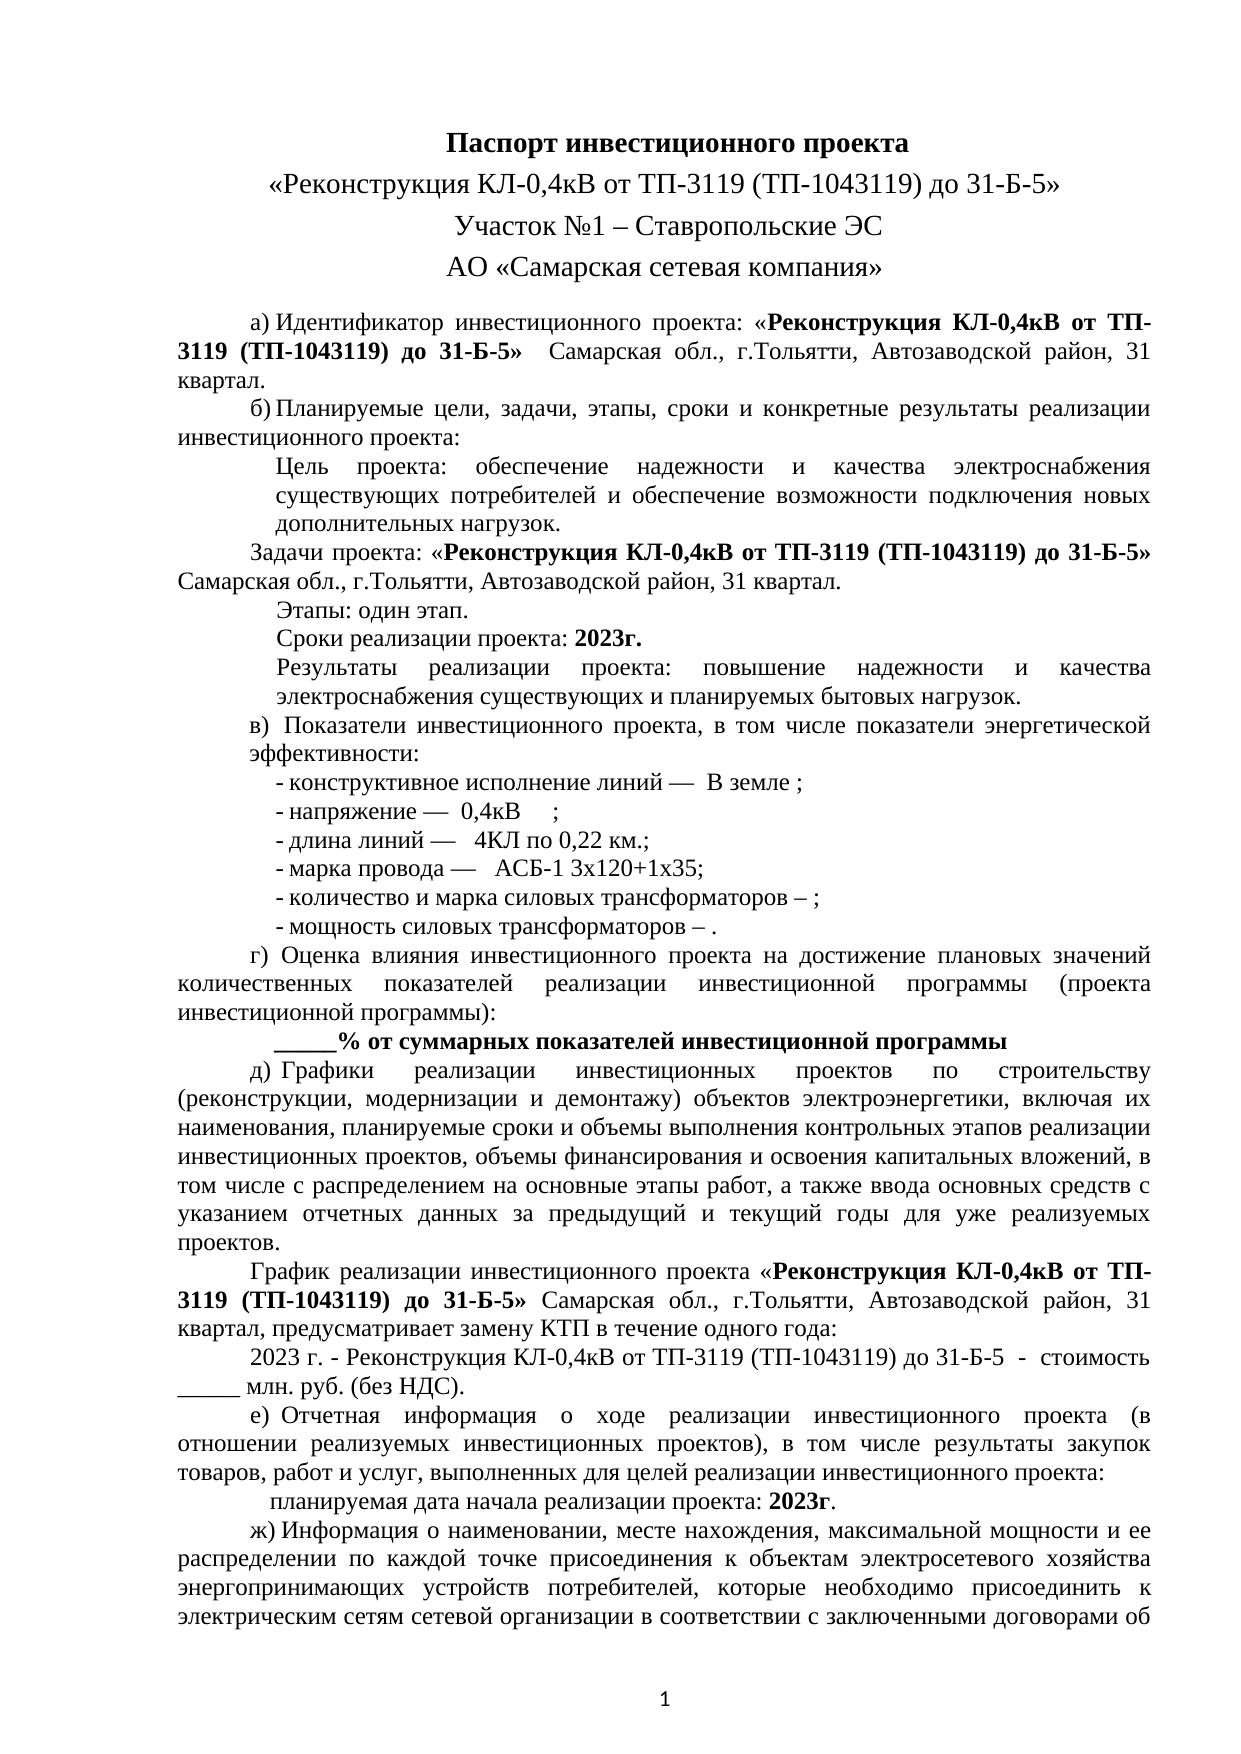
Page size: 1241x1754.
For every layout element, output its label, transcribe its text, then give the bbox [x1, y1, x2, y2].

list марка провода — АСБ-1 3х120+1х35; [275, 853, 1152, 882]
text е) Отчетная информация о ходе реализации инвестиционного проекта (в отношении реализуемых инвестиционных проектов), в том числе результаты закупок товаров, работ и услуг, выполненных для целей реализации инвестиционного проекта: [177, 1400, 1152, 1486]
list количество и марка силовых трансформаторов – ; [275, 882, 1152, 911]
text _____% от суммарных показателей инвестиционной программы [274, 1026, 1152, 1055]
text Паспорт инвестиционного проекта [446, 126, 1152, 159]
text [177, 1515, 1152, 1630]
text д) Графики реализации инвестиционных проектов по строительству (реконструкции, модернизации и демонтажу) объектов электроэнергетики, включая их наименования, планируемые сроки и объемы выполнения контрольных этапов реализации инвестиционных проектов, объемы финансирования и освоения капитальных вложений, в том числе с распределением на основные этапы работ, а также ввода основных средств с указанием отчетных данных за предыдущий и текущий годы для уже реализуемых проектов. [177, 1055, 1152, 1256]
text Результаты реализации проекта: повышение надежности и качества электроснабжения существующих и планируемых бытовых нагрузок. [276, 652, 1152, 710]
list мощность силовых трансформаторов – . [275, 911, 1152, 940]
list длина линий — 4КЛ по 0,22 км.; [275, 825, 1152, 853]
text Этапы: один этап. [276, 595, 1152, 623]
text г) Оценка влияния инвестиционного проекта на достижение плановых значений количественных показателей реализации инвестиционной программы (проекта инвестиционной программы): [177, 940, 1152, 1026]
text График реализации инвестиционного проекта «Реконструкция КЛ-0,4кВ от ТП-3119 (ТП-1043119) до 31-Б-5» Самарская обл., г.Тольятти, Автозаводской район, 31 квартал, предусматривает замену КТП в течение одного года: [177, 1256, 1152, 1342]
text Участок №1 – Ставропольские ЭС [177, 208, 1152, 241]
text планируемая дата начала реализации проекта: 2023г. [269, 1486, 1152, 1515]
text 2023 г. - Реконструкция КЛ-0,4кВ от ТП-3119 (ТП-1043119) до 31-Б-5 - стоимость _____ млн. руб. (без НДС). [177, 1342, 1152, 1400]
text Сроки реализации проекта: 2023г. [276, 623, 1152, 652]
text Цель проекта: обеспечение надежности и качества электроснабжения существующих потребителей и обеспечение возможности подключения новых дополнительных нагрузок. [275, 451, 1152, 537]
text АО «Самарская сетевая компания» [177, 249, 1152, 282]
list конструктивное исполнение линий — В земле ; [275, 767, 1152, 796]
text б) Планируемые цели, задачи, этапы, сроки и конкретные результаты реализации инвестиционного проекта: [177, 393, 1152, 451]
text а) Идентификатор инвестиционного проекта: «Реконструкция КЛ-0,4кВ от ТП-3119 (ТП-1043119) до 31-Б-5» Самарская обл., г.Тольятти, Автозаводской район, 31 квартал. [177, 307, 1152, 393]
text «Реконструкция КЛ-0,4кВ от ТП-3119 (ТП-1043119) до 31-Б-5» [177, 167, 1152, 200]
text в) Показатели инвестиционного проекта, в том числе показатели энергетической эффективности: [249, 710, 1152, 767]
list напряжение — 0,4кВ ; [275, 796, 1152, 825]
text Задачи проекта: «Реконструкция КЛ-0,4кВ от ТП-3119 (ТП-1043119) до 31-Б-5» Самарская обл., г.Тольятти, Автозаводской район, 31 квартал. [177, 537, 1152, 595]
